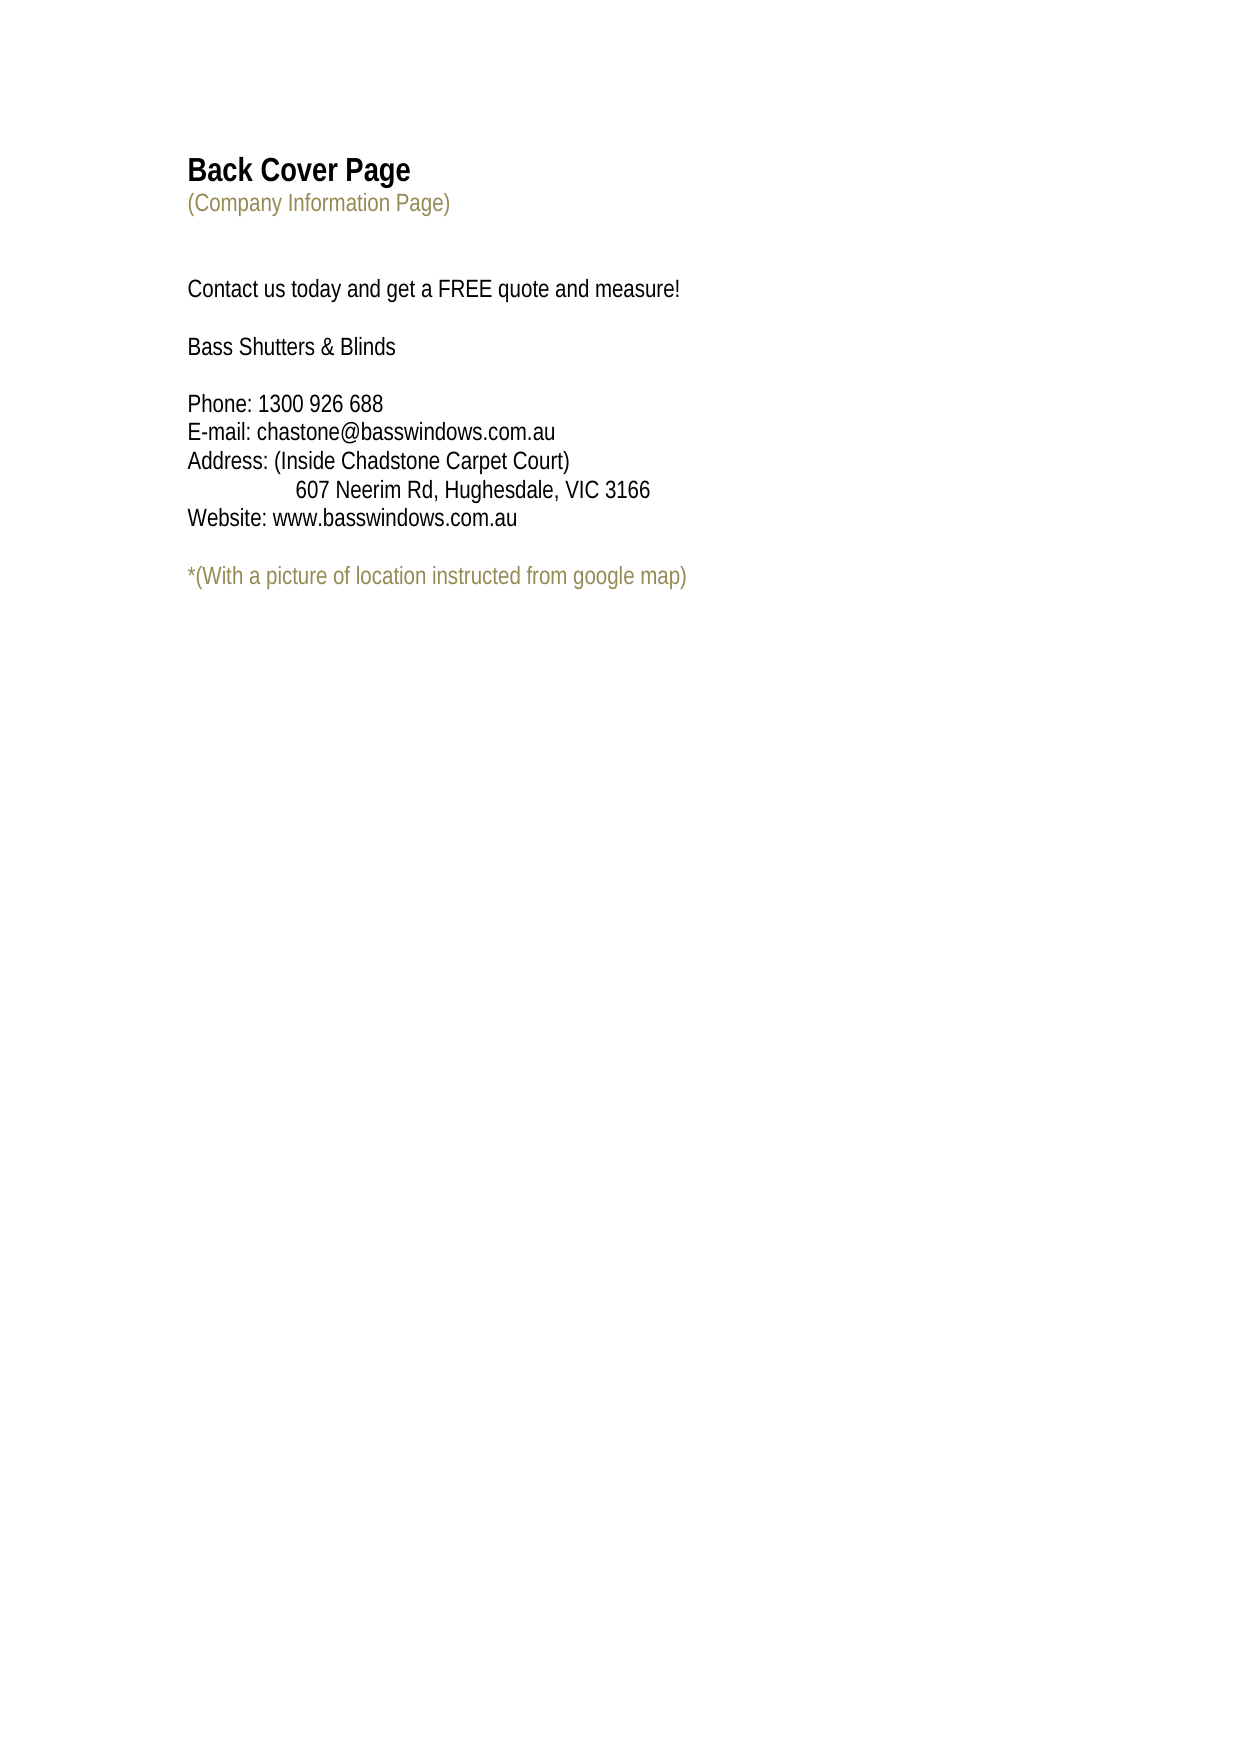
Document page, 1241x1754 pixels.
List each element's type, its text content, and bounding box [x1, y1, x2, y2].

text Website: www.basswindows.com.au [187, 503, 1053, 532]
text Address: (Inside Chadstone Carpet Court) [187, 446, 1053, 475]
text (Company Information Page) [187, 188, 1053, 217]
text 607 Neerim Rd, Hughesdale, VIC 3166 [187, 475, 1053, 503]
text *(With a picture of location instructed from google map) [187, 561, 1053, 589]
text Bass Shutters & Blinds [187, 331, 1053, 360]
text Contact us today and get a FREE quote and measure! [187, 274, 1053, 303]
text E-mail: chastone@basswindows.com.au [187, 417, 1053, 446]
text Phone: 1300 926 688 [187, 389, 1053, 417]
text Back Cover Page [187, 150, 1053, 188]
